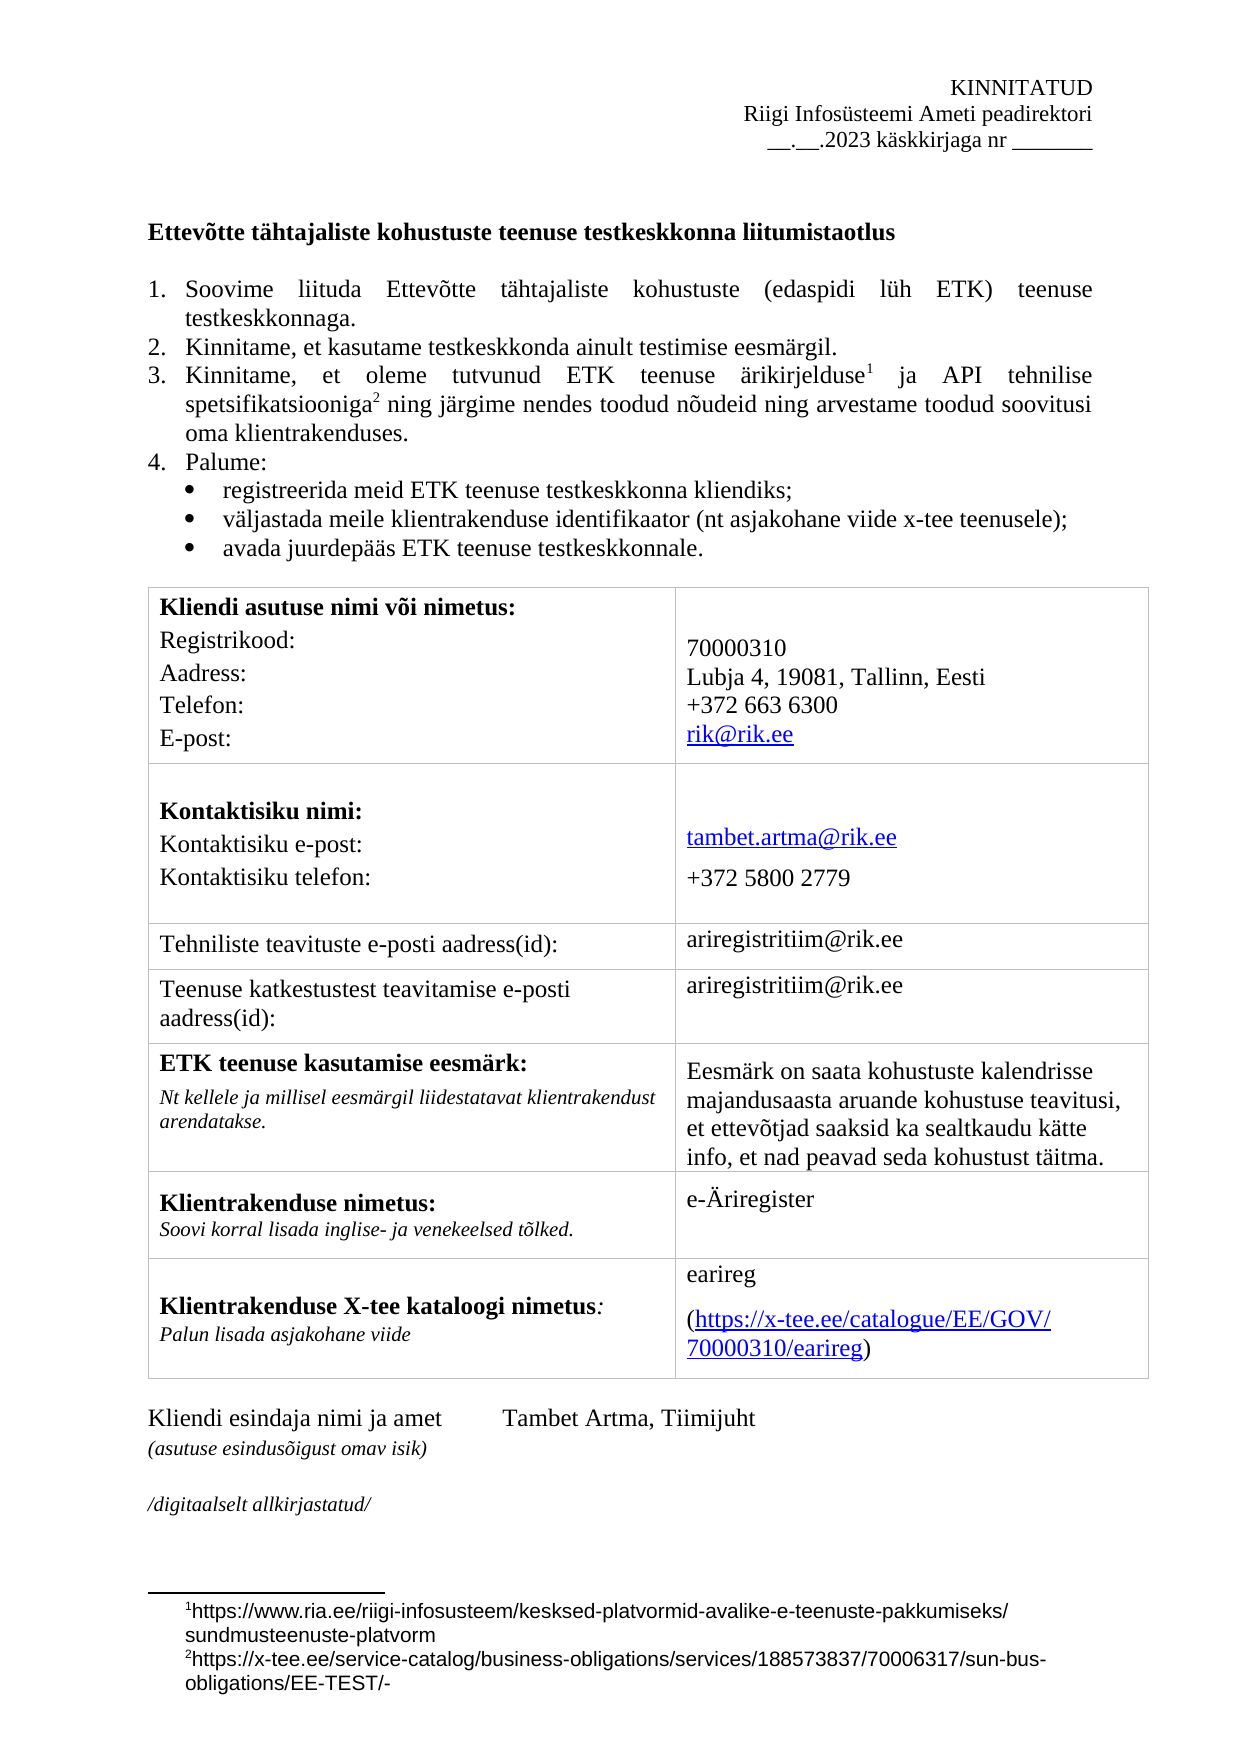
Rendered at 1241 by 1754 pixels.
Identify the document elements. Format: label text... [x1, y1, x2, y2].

text Kliendi esindaja nimi ja amet Tambet Artma, Tiimijuht [148, 1403, 1093, 1432]
table_cell Klientrakenduse X-tee kataloogi nimetus: Palun lisada asjakohane viide [149, 1259, 675, 1378]
table_cell ariregistritiim@rik.ee [676, 924, 1148, 969]
list Kinnitame, et oleme tutvunud ETK teenuse ärikirjelduse ja API tehnilise spetsifikatsiooniga ning järgime nendes toodud nõudeid ning arvestame toodud soovitusi oma klientrakenduses. [148, 360, 1093, 447]
table_cell earireg (https://x-tee.ee/catalogue/EE/GOV/70000310/earireg) [676, 1259, 1148, 1378]
table_header 70000310 Lubja 4, 19081, Tallinn, Eesti +372 663 6300 rik@rik.ee [676, 588, 1148, 763]
text Ettevõtte tähtajaliste kohustuste teenuse testkeskkonna liitumistaotlus [148, 217, 1093, 245]
list Palume: [148, 447, 1093, 475]
table_cell Klientrakenduse nimetus: Soovi korral lisada inglise- ja venekeelsed tõlked. [149, 1172, 675, 1258]
list Soovime liituda Ettevõtte tähtajaliste kohustuste (edaspidi lüh ETK) teenuse testkeskkonnaga. [148, 274, 1093, 332]
text (asutuse esindusõigust omav isik) [148, 1436, 1093, 1460]
list registreerida meid ETK teenuse testkeskkonna kliendiks; [185, 475, 1093, 504]
table_cell Tehniliste teavituste e-posti aadress(id): [149, 924, 675, 969]
table_cell Eesmärk on saata kohustuste kalendrisse majandusaasta aruande kohustuse teavitusi, et ettevõtjad saaksid ka sealtkaudu kätte info, et nad peavad seda kohustust täitma. [676, 1044, 1148, 1171]
table_cell Kontaktisiku nimi: Kontaktisiku e-post: Kontaktisiku telefon: [149, 764, 675, 923]
table_cell tambet.artma@rik.ee +372 5800 2779 [676, 764, 1148, 923]
table_cell e-Äriregister [676, 1172, 1148, 1258]
text /digitaalselt allkirjastatud/ [148, 1492, 1093, 1516]
list avada juurdepääs ETK teenuse testkeskkonnale. [185, 533, 1093, 562]
list väljastada meile klientrakenduse identifikaator (nt asjakohane viide x-tee teenusele); [185, 504, 1093, 533]
table_cell Teenuse katkestustest teavitamise e-posti aadress(id): [149, 970, 675, 1042]
list Kinnitame, et kasutame testkeskkonda ainult testimise eesmärgil. [148, 332, 1093, 360]
table_header Kliendi asutuse nimi või nimetus: Registrikood: Aadress: Telefon: E-post: [149, 588, 675, 763]
table_cell ariregistritiim@rik.ee [676, 970, 1148, 1042]
table_cell ETK teenuse kasutamise eesmärk: Nt kellele ja millisel eesmärgil liidestatavat klientrakendust arendatakse. [149, 1044, 675, 1171]
